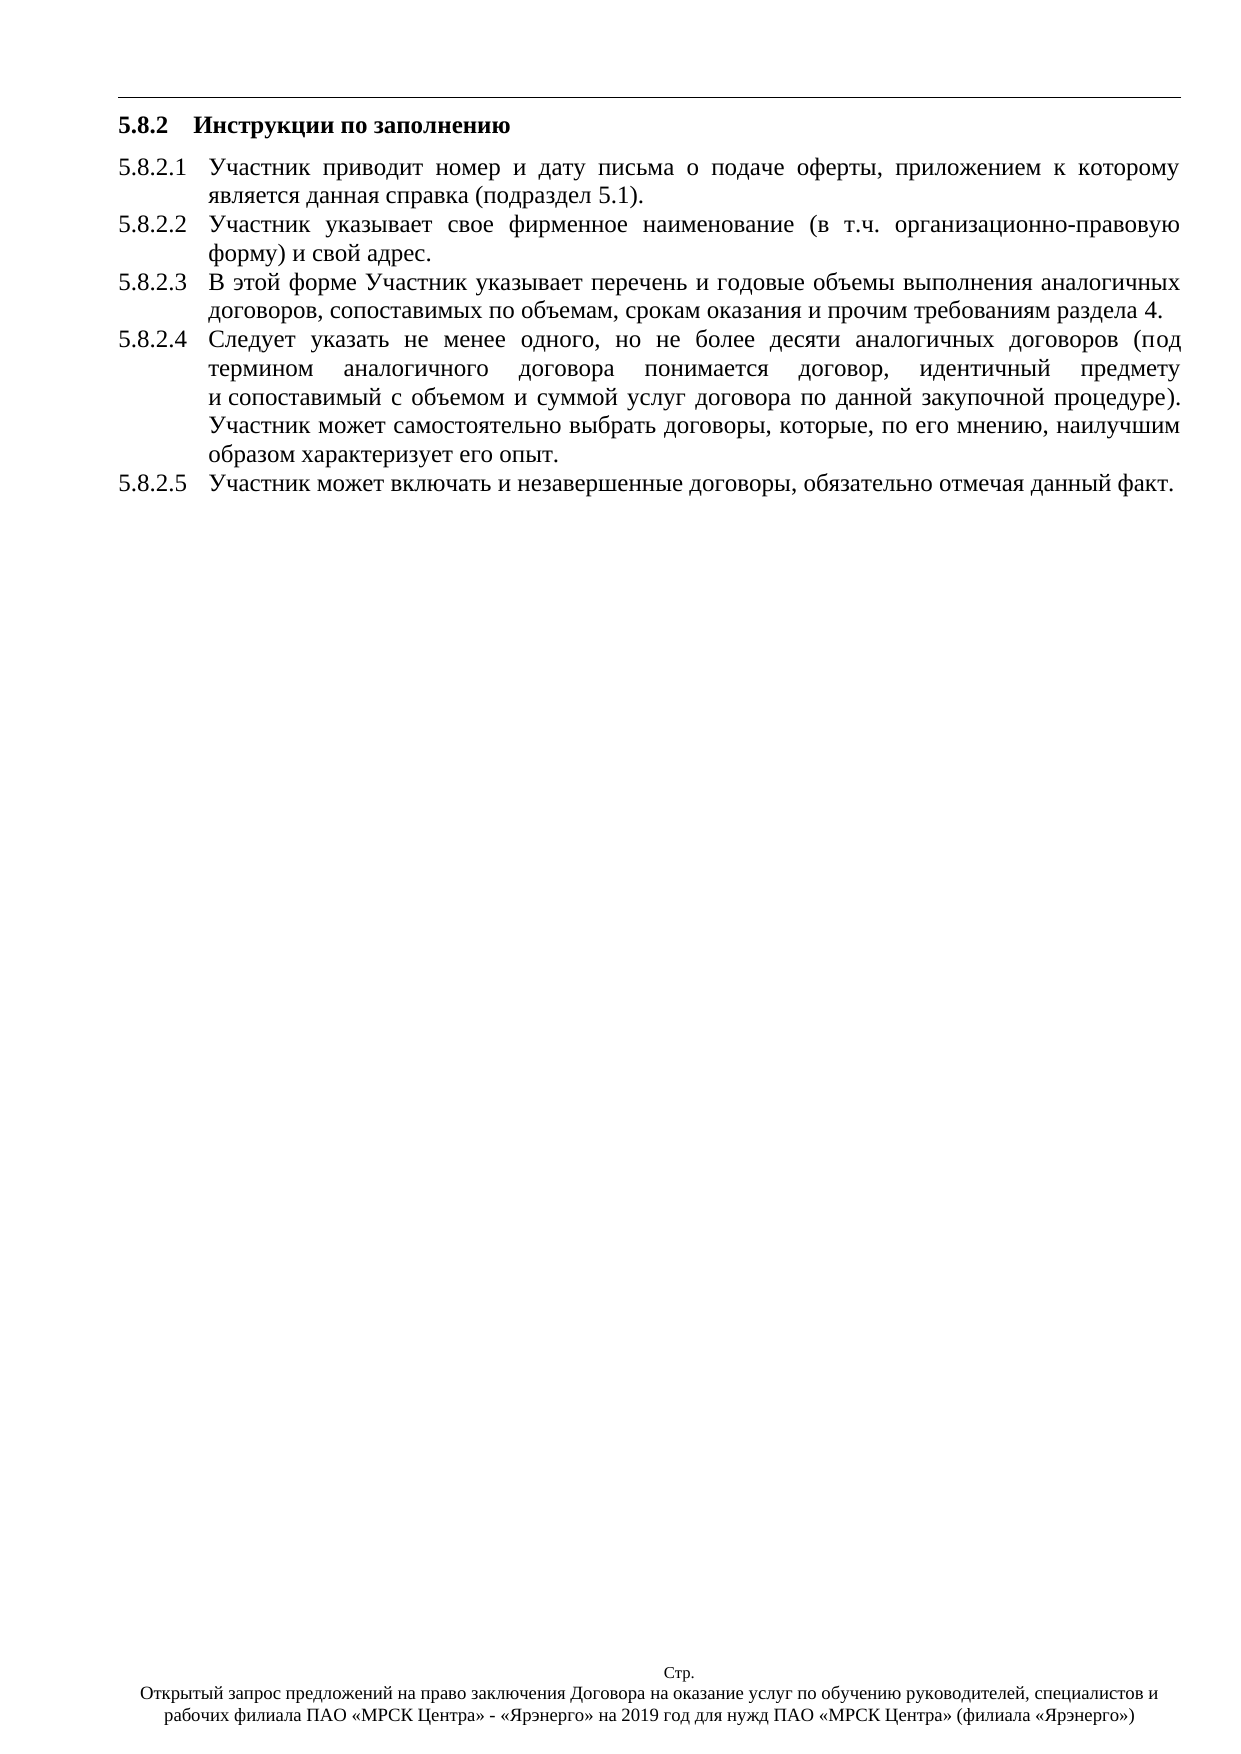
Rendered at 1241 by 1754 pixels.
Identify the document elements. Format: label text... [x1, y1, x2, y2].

list Следует указать не менее одного, но не более десяти аналогичных договоров (под термином аналогичного договора понимается договор, идентичный предмету и сопоставимый с объемом и суммой услуг договора по данной закупочной процедуре). Участник может самостоятельно выбрать договоры, которые, по его мнению, наилучшим образом характеризует его опыт. [118, 324, 1181, 468]
list В этой форме Участник указывает перечень и годовые объемы выполнения аналогичных договоров, сопоставимых по объемам, срокам оказания и прочим требованиям раздела 4. [118, 267, 1181, 324]
list Участник приводит номер и дату письма о подаче оферты, приложением к которому является данная справка (подраздел 5.1). [118, 152, 1181, 209]
list Участник может включать и незавершенные договоры, обязательно отмечая данный факт. [118, 468, 1181, 497]
list Участник указывает свое фирменное наименование (в т.ч. организационно-правовую форму) и свой адрес. [118, 209, 1181, 267]
subtitle Инструкции по заполнению [118, 111, 1181, 139]
